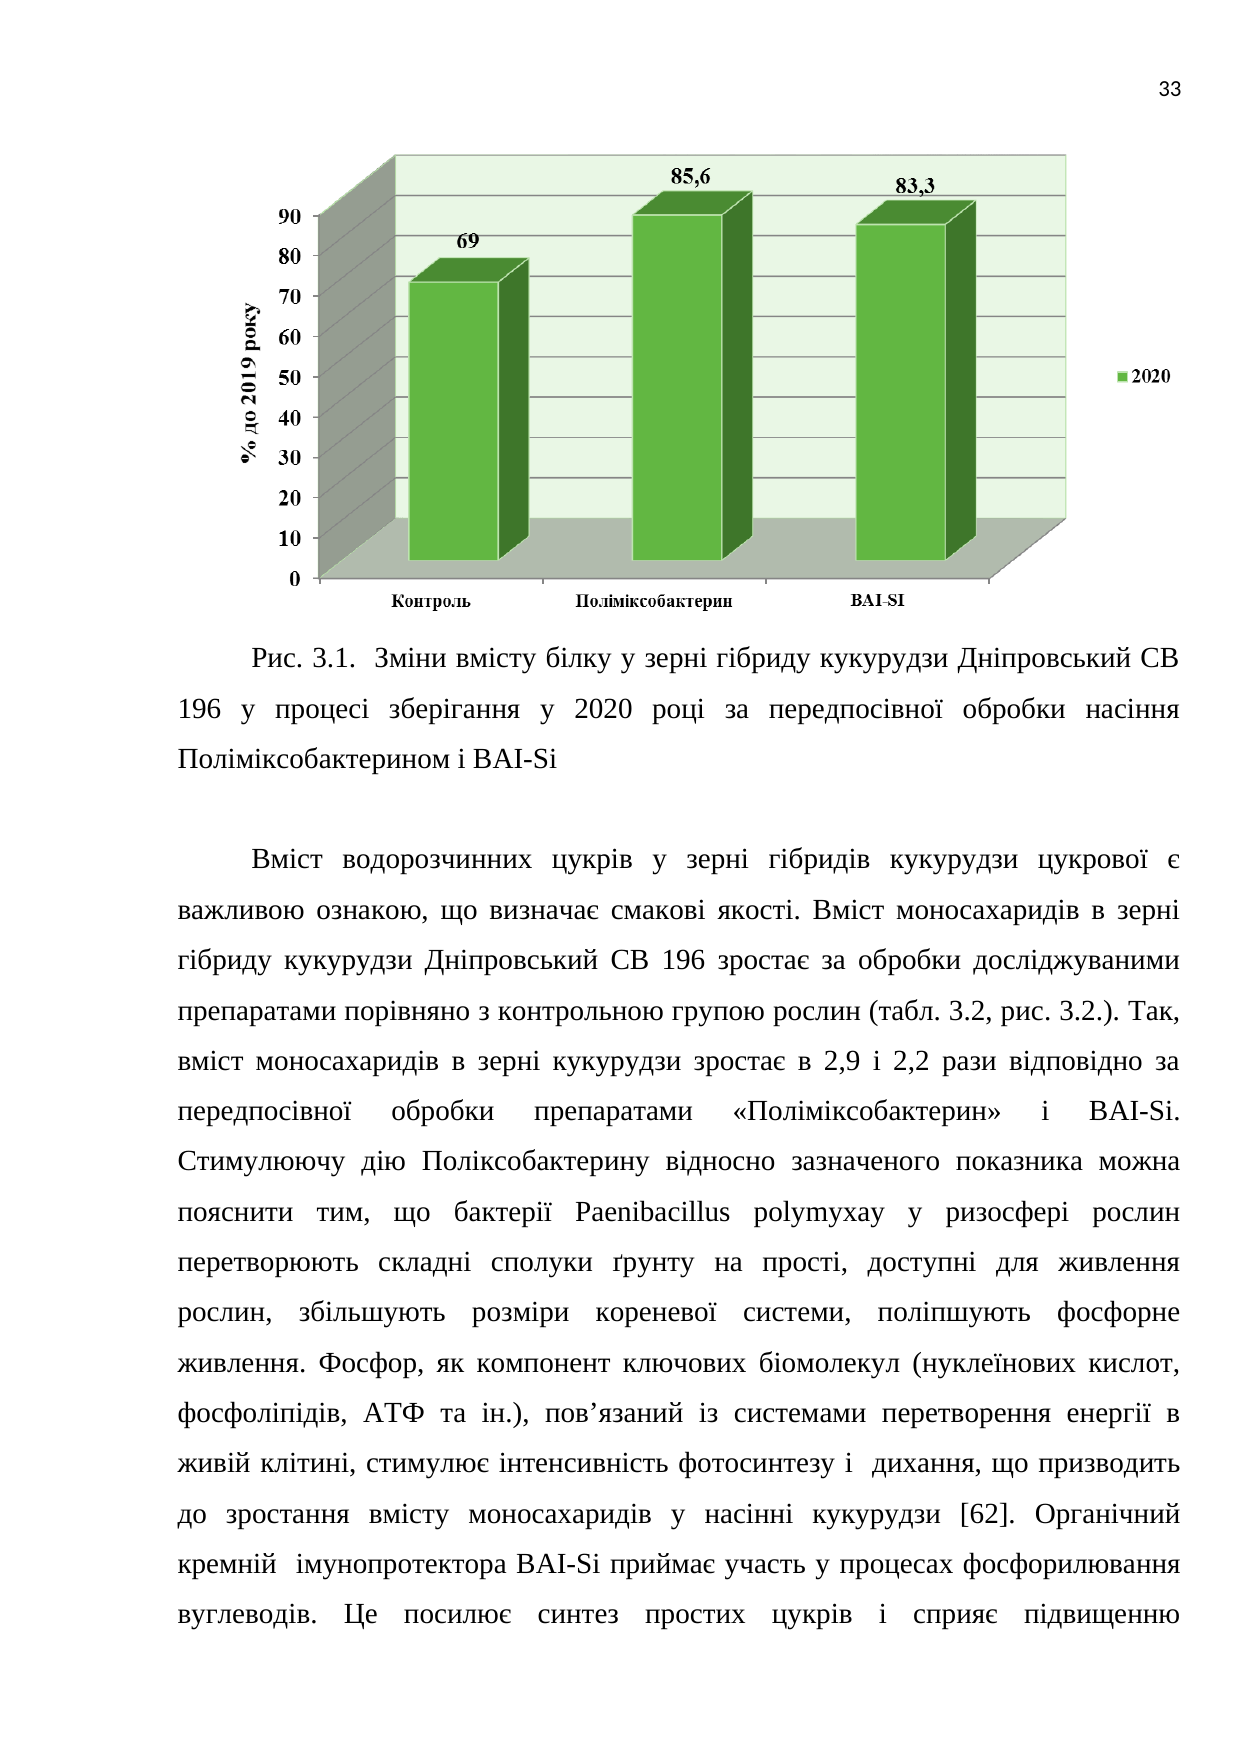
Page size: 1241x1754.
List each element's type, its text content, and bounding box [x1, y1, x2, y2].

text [177, 842, 1181, 1630]
list Рис. 3.1. Зміни вмісту білку у зерні гібриду кукурудзи Дніпровський СВ 196 у процесі зберігання у 2020 році за передпосівної обробки насіння Поліміксобактерином і ВАІ-Si [177, 640, 1181, 774]
picture [177, 130, 1185, 624]
